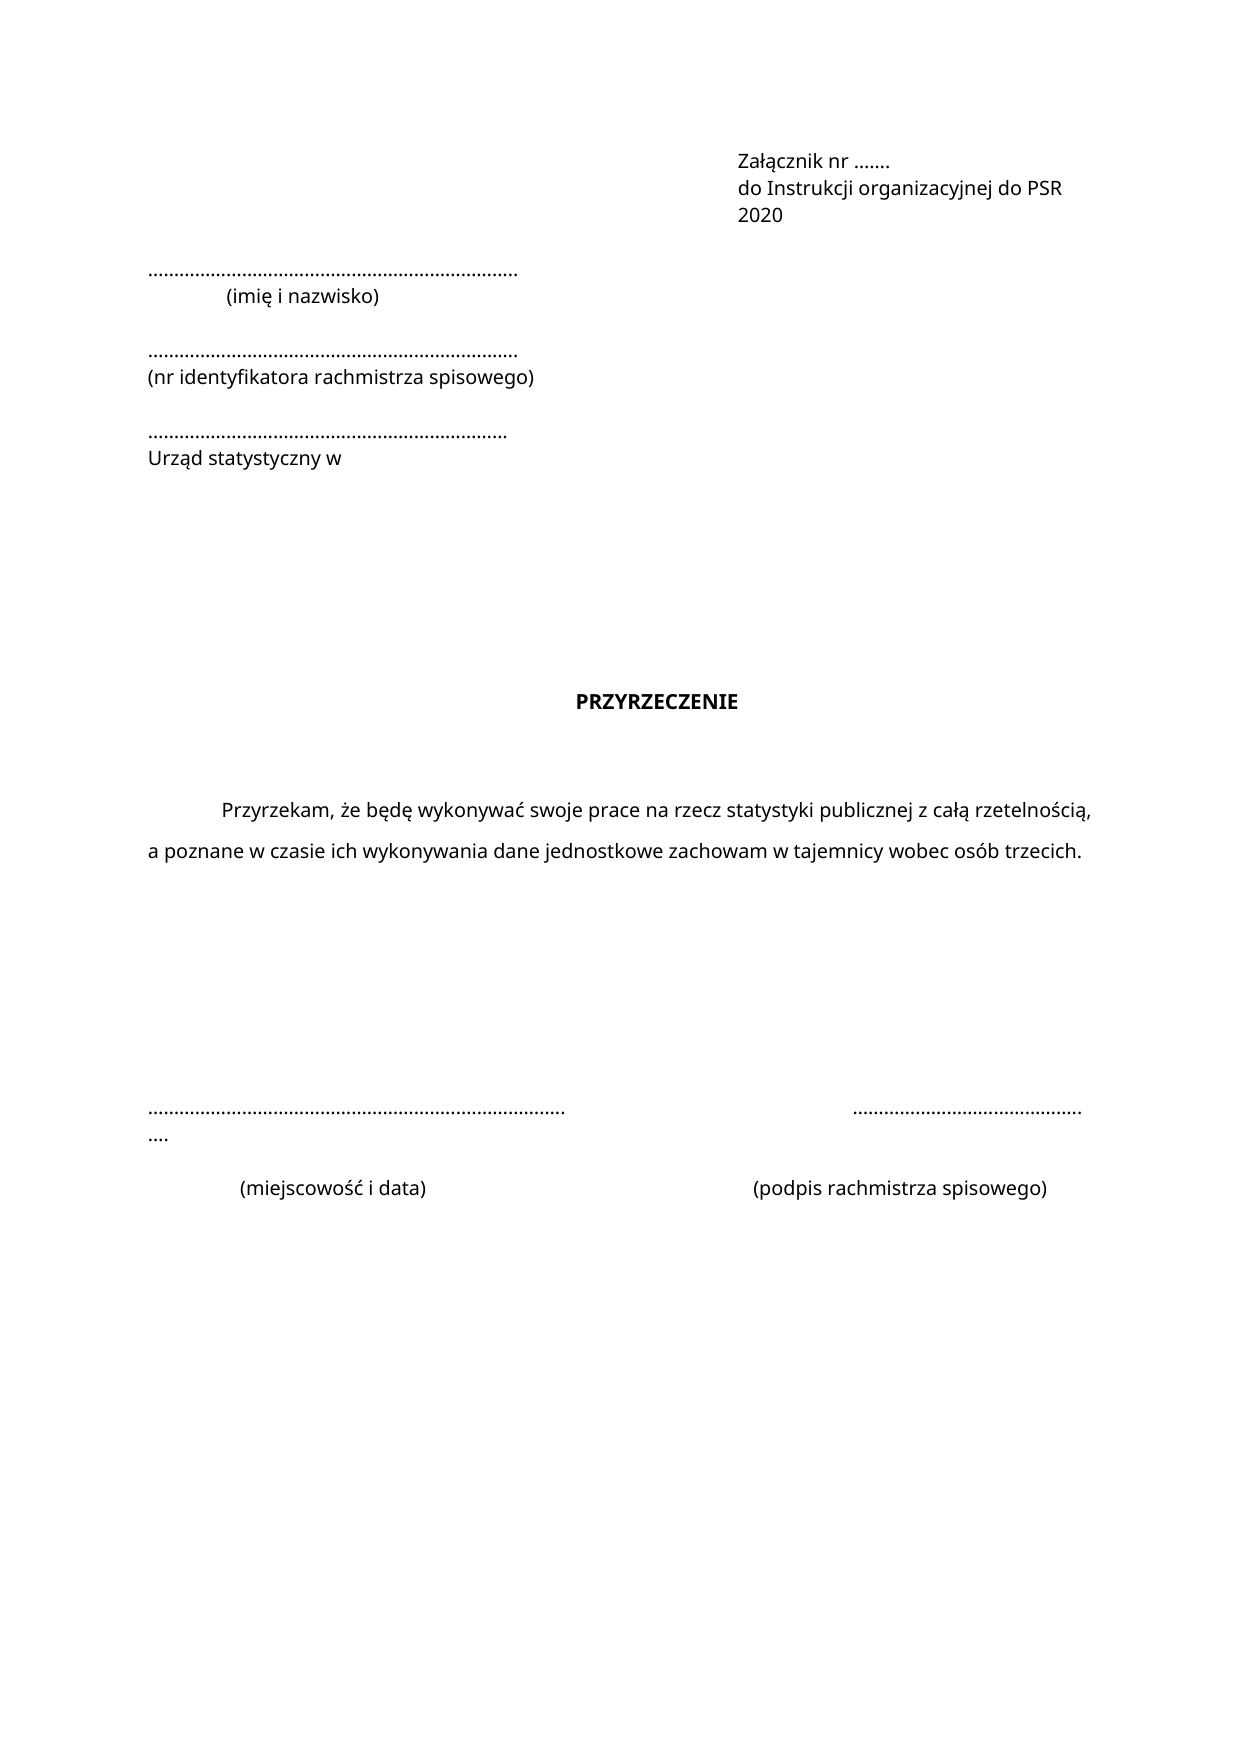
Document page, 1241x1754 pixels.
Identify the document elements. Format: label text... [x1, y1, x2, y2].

text …………………………………………………………… [148, 417, 1093, 444]
text Urząd statystyczny w [148, 444, 1093, 471]
text (miejscowość i data) (podpis rachmistrza spisowego) [148, 1174, 1093, 1201]
text …………………………………………………...……………….. ……………………………………..…. [148, 1093, 1093, 1147]
text …………………………………………………………….. [148, 256, 1093, 282]
text Załącznik nr ……. do Instrukcji organizacyjnej do PSR 2020 [738, 148, 1093, 228]
text (imię i nazwisko) [148, 282, 1093, 309]
text Przyrzekam, że będę wykonywać swoje prace na rzecz statystyki publicznej z całą rzetelnością, a poznane w czasie ich wykonywania dane jednostkowe zachowam w tajemnicy wobec osób trzecich. [148, 797, 1093, 864]
text PRZYRZECZENIE [148, 687, 1093, 716]
text …………………………………………………….………. [148, 336, 1093, 363]
text (nr identyfikatora rachmistrza spisowego) [148, 363, 1093, 390]
